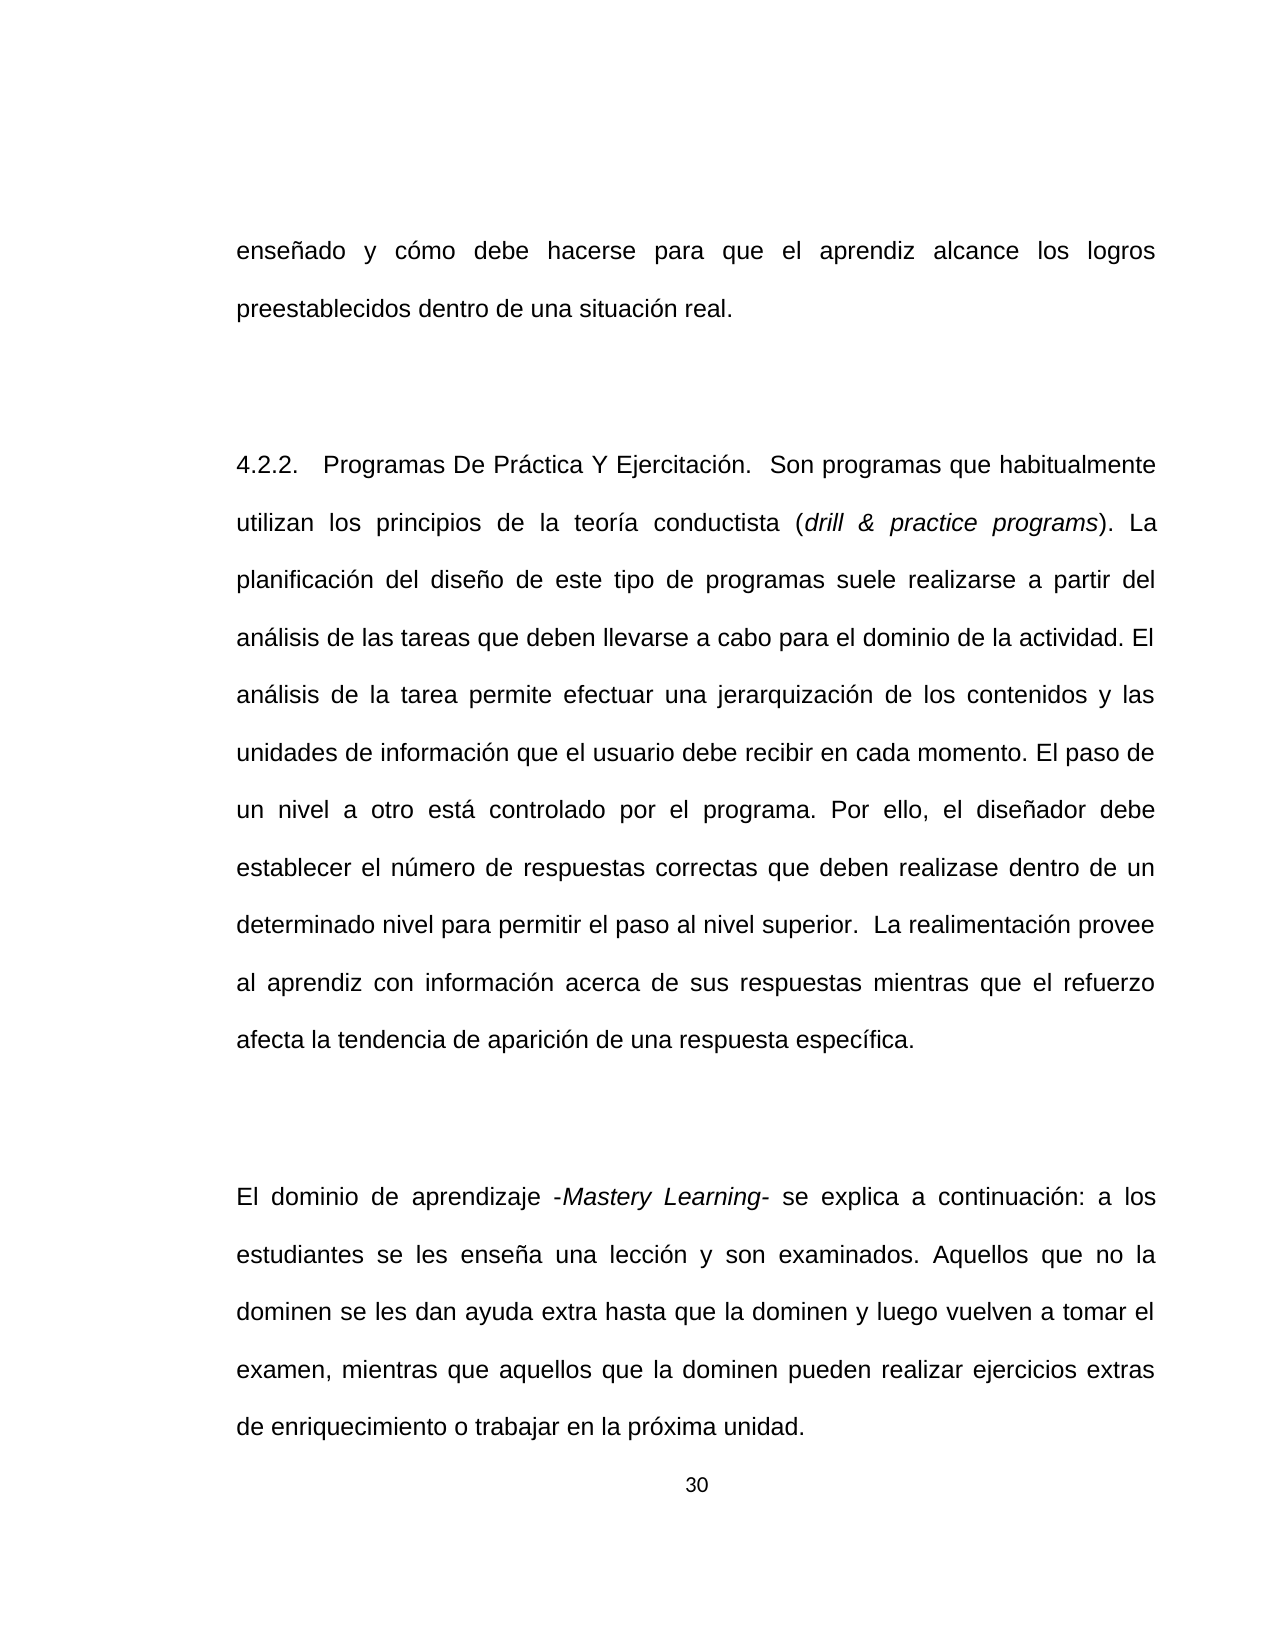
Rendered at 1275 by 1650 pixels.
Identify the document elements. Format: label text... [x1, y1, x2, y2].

text El dominio de aprendizaje -Mastery Learning- se explica a continuación: a los estudiantes se les enseña una lección y son examinados. Aquellos que no la dominen se les dan ayuda extra hasta que la dominen y luego vuelven a tomar el examen, mientras que aquellos que la dominen pueden realizar ejercicios extras de enriquecimiento o trabajar en la próxima unidad. [236, 1182, 1157, 1441]
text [236, 236, 1157, 322]
text 4.2.2. Programas De Práctica Y Ejercitación. Son programas que habitualmente utilizan los principios de la teoría conductista (drill & practice programs). La planificación del diseño de este tipo de programas suele realizarse a partir del análisis de las tareas que deben llevarse a cabo para el dominio de la actividad. El análisis de la tarea permite efectuar una jerarquización de los contenidos y las unidades de información que el usuario debe recibir en cada momento. El paso de un nivel a otro está controlado por el programa. Por ello, el diseñador debe establecer el número de respuestas correctas que deben realizase dentro de un determinado nivel para permitir el paso al nivel superior. La realimentación provee al aprendiz con información acerca de sus respuestas mientras que el refuerzo afecta la tendencia de aparición de una respuesta específica. [236, 450, 1157, 1054]
